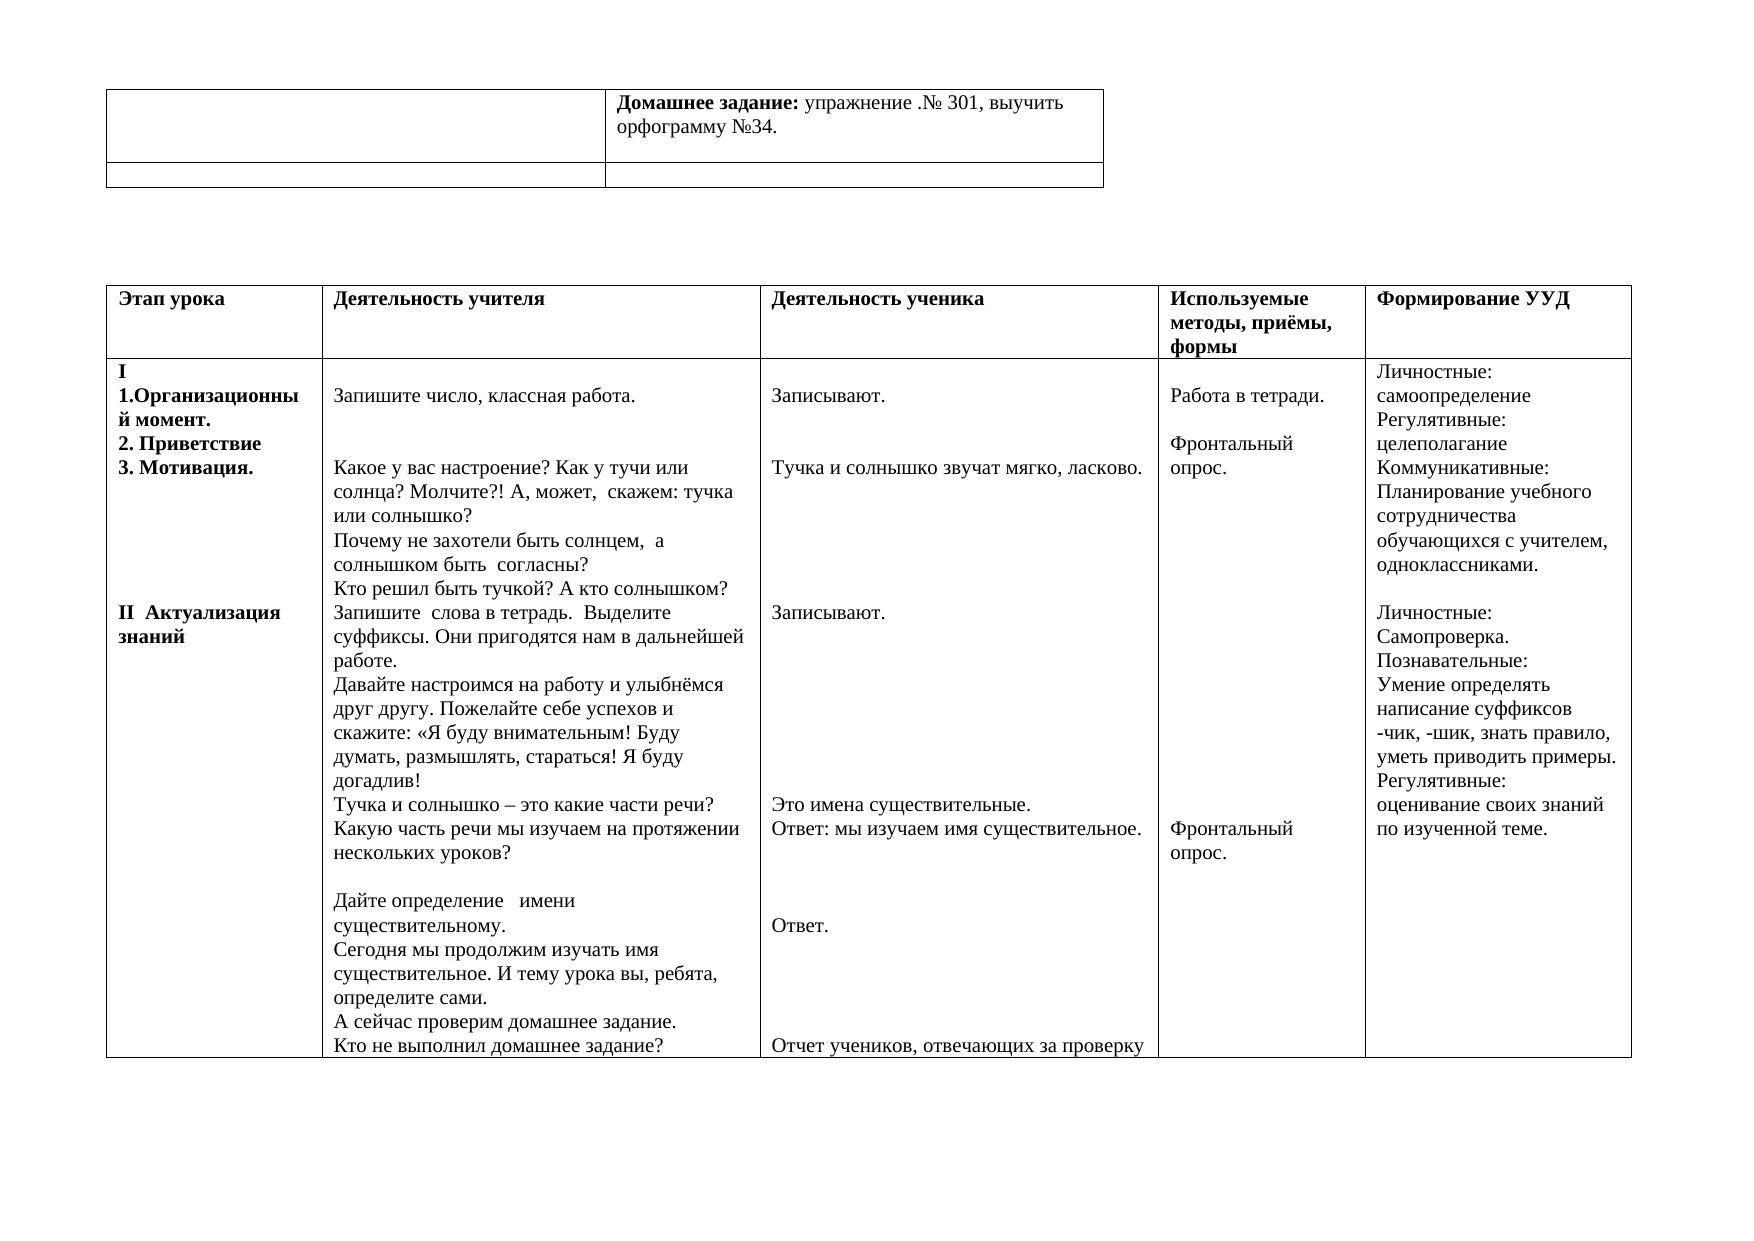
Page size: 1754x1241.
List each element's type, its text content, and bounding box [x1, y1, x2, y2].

table_header Деятельность учителя [323, 286, 760, 358]
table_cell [323, 359, 760, 1057]
table_header Деятельность ученика [761, 286, 1158, 358]
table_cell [1366, 359, 1631, 1057]
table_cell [107, 90, 605, 162]
table_header Этап урока [107, 286, 322, 358]
table_header Формирование УУД [1366, 286, 1631, 358]
table_cell [107, 163, 605, 187]
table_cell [606, 90, 1103, 162]
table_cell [761, 359, 1158, 1057]
table_header Используемые методы, приёмы, формы [1159, 286, 1365, 358]
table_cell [1159, 359, 1365, 1057]
table_cell [606, 163, 1103, 187]
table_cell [107, 359, 322, 1057]
